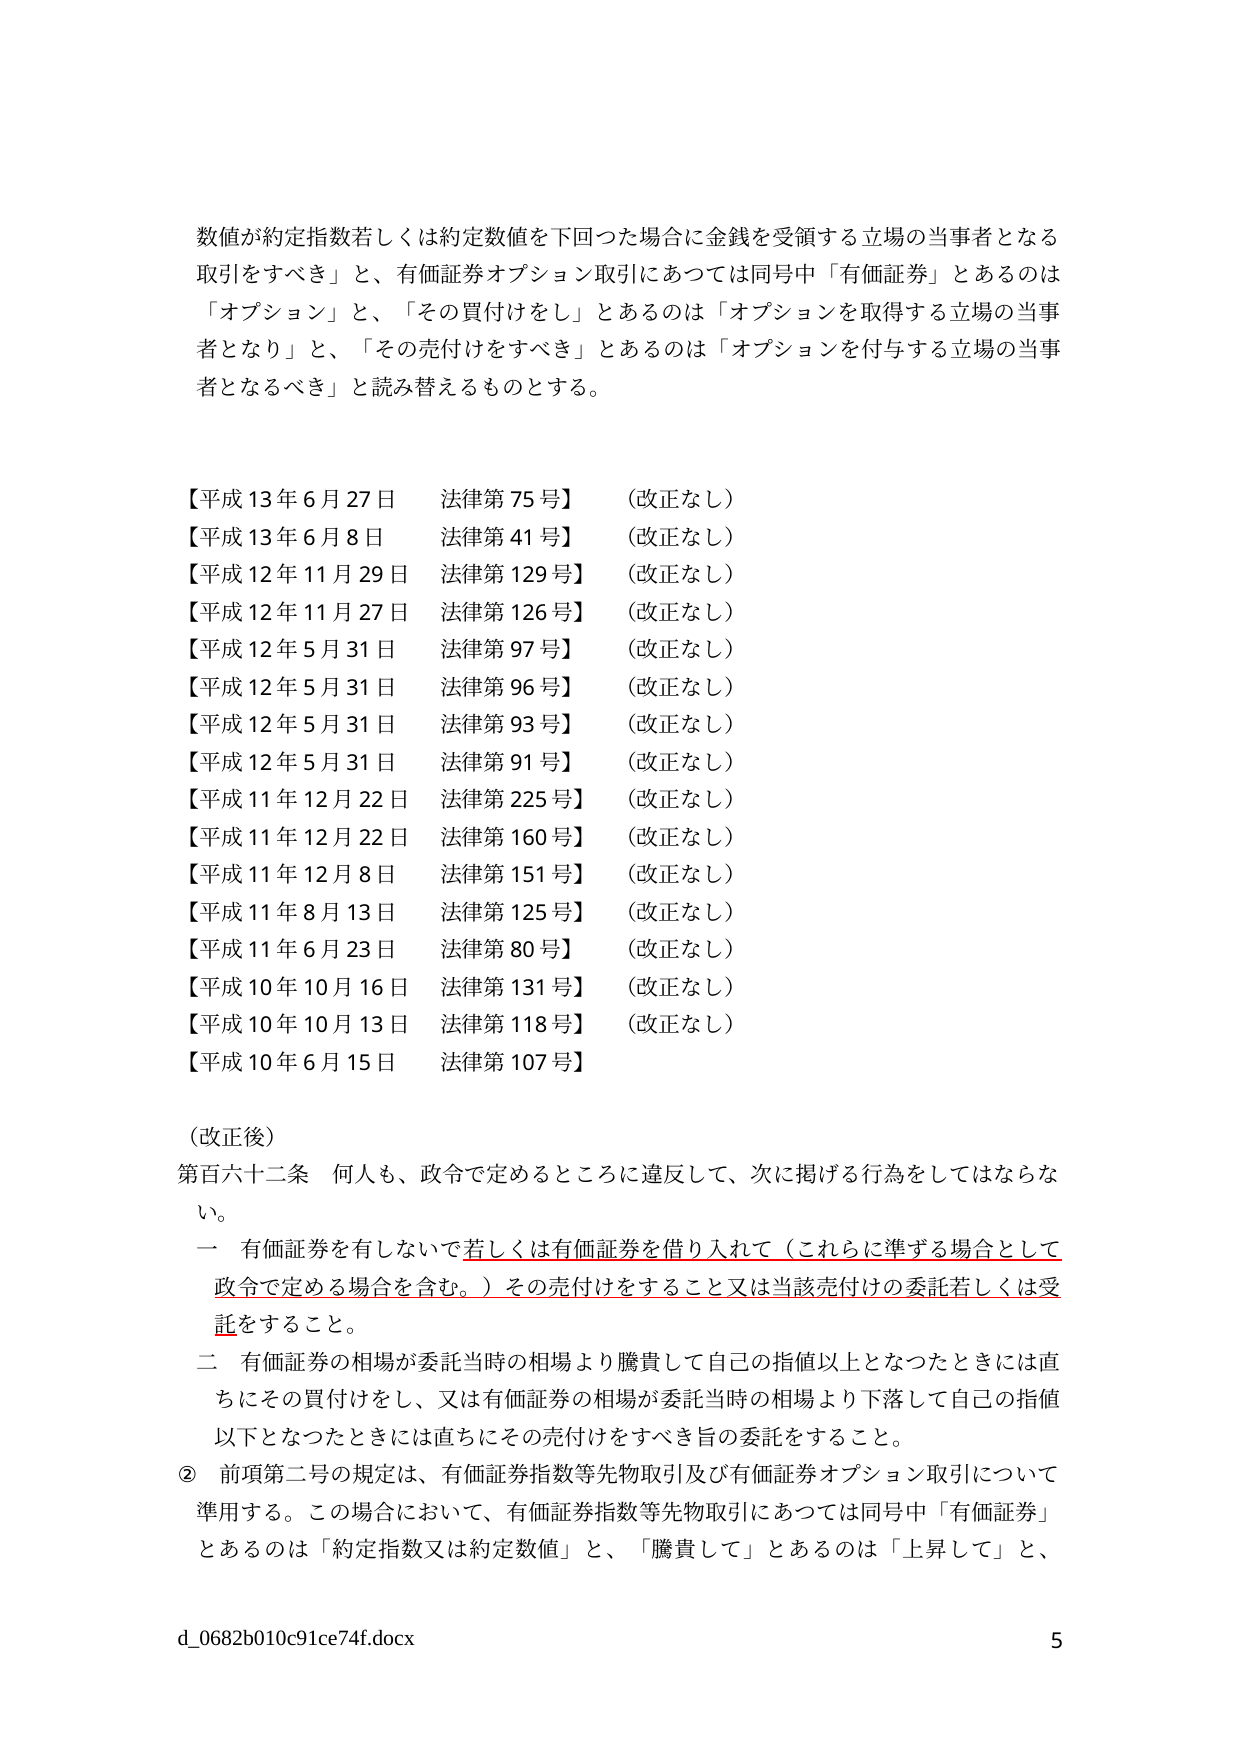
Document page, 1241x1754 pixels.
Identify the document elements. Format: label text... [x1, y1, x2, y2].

text 【平成13年6月8日 法律第41号】 （改正なし） [177, 517, 1063, 554]
text 【平成11年12月8日 法律第151号】 （改正なし） [177, 854, 1063, 892]
text 【平成11年6月23日 法律第80号】 （改正なし） [177, 929, 1063, 967]
text 【平成12年5月31日 法律第96号】 （改正なし） [177, 667, 1063, 704]
text 【平成12年11月29日 法律第129号】 （改正なし） [177, 554, 1063, 592]
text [177, 1454, 1063, 1567]
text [177, 217, 1063, 404]
text 【平成13年6月27日 法律第75号】 （改正なし） [177, 479, 1063, 517]
text 二 有価証券の相場が委託当時の相場より騰貴して自己の指値以上となつたときには直ちにその買付けをし、又は有価証券の相場が委託当時の相場より下落して自己の指値以下となつたときには直ちにその売付けをすべき旨の委託をすること。 [196, 1342, 1063, 1454]
text 【平成12年5月31日 法律第97号】 （改正なし） [177, 629, 1063, 667]
text 【平成11年12月22日 法律第160号】 （改正なし） [177, 817, 1063, 854]
text 【平成10年10月13日 法律第118号】 （改正なし） [177, 1004, 1063, 1042]
text 【平成11年8月13日 法律第125号】 （改正なし） [177, 892, 1063, 929]
text 【平成10年10月16日 法律第131号】 （改正なし） [177, 967, 1063, 1004]
text 一 有価証券を有しないで若しくは有価証券を借り入れて（これらに準ずる場合として政令で定める場合を含む。）その売付けをすること又は当該売付けの委託若しくは受託をすること。 [196, 1229, 1063, 1342]
text 【平成12年5月31日 法律第93号】 （改正なし） [177, 704, 1063, 742]
text 【平成12年5月31日 法律第91号】 （改正なし） [177, 742, 1063, 779]
text 【平成12年11月27日 法律第126号】 （改正なし） [177, 592, 1063, 629]
text 第百六十二条 何人も、政令で定めるところに違反して、次に掲げる行為をしてはならない。 [177, 1154, 1063, 1229]
text （改正後） [177, 1117, 1063, 1154]
text 【平成10年6月15日 法律第107号】 [177, 1042, 1063, 1079]
text 【平成11年12月22日 法律第225号】 （改正なし） [177, 779, 1063, 817]
